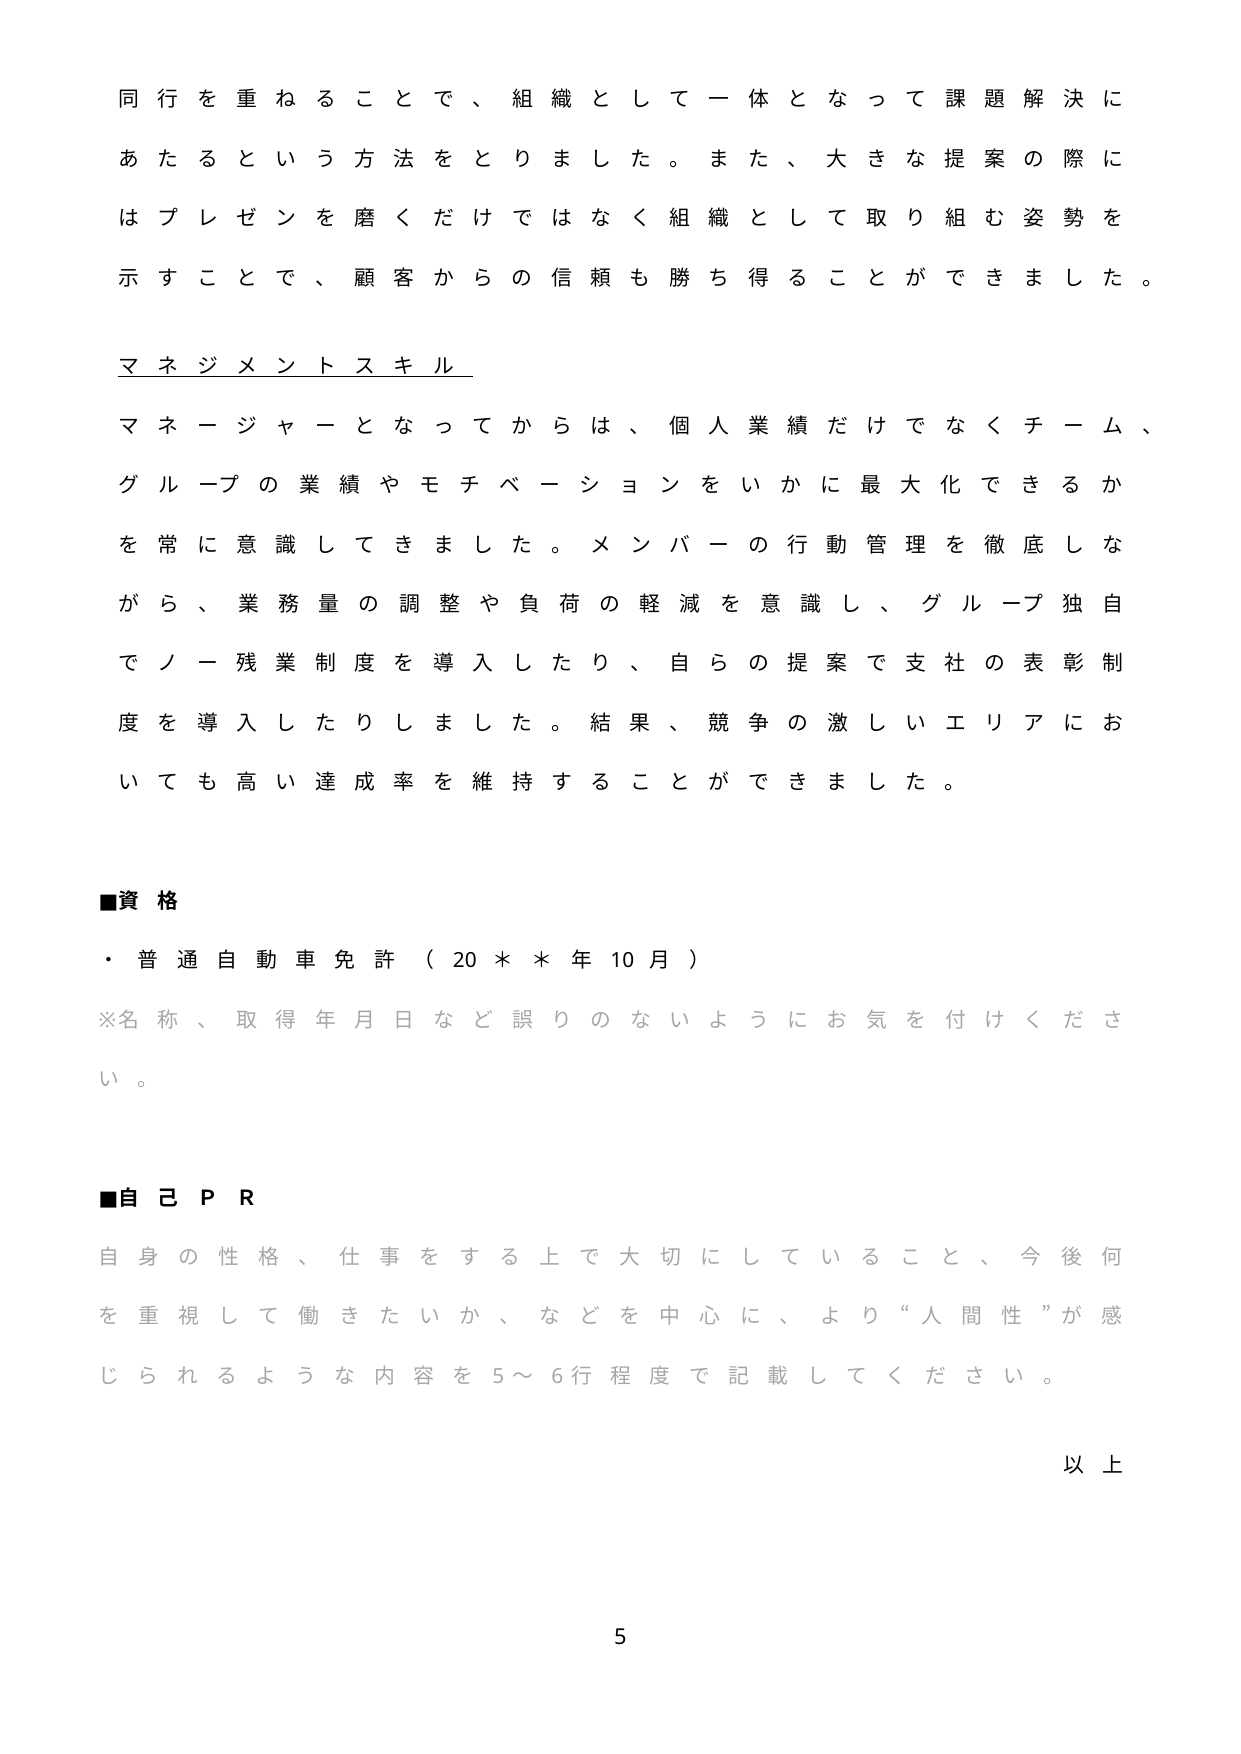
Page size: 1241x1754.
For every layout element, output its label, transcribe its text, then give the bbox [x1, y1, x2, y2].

text ■資格 [98, 869, 1142, 929]
text ※名称、取得年月日など誤りのないようにお気を付けください。 [98, 988, 1142, 1107]
text 自身の性格、仕事をする上で大切にしていること、今後何を重視して働きたいか、などを中心に、より“人間性”が感じられるような内容を5～6行程度で記載してください。 [98, 1226, 1142, 1404]
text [98, 68, 1142, 306]
text 以上 [117, 1434, 1142, 1493]
text マネージャーとなってからは、個人業績だけでなくチーム、グループの業績やモチベーションをいかに最大化できるかを常に意識してきました。メンバーの行動管理を徹底しながら、業務量の調整や負荷の軽減を意識し、グループ独自でノー残業制度を導入したり、自らの提案で支社の表彰制度を導入したりしました。結果、競争の激しいエリアにおいても高い達成率を維持することができました。 [117, 394, 1142, 810]
text ■自己ＰＲ [98, 1166, 1142, 1226]
text ・普通自動車免許（20＊＊年10月） [98, 929, 1142, 988]
text マネジメントスキル [98, 335, 1142, 394]
